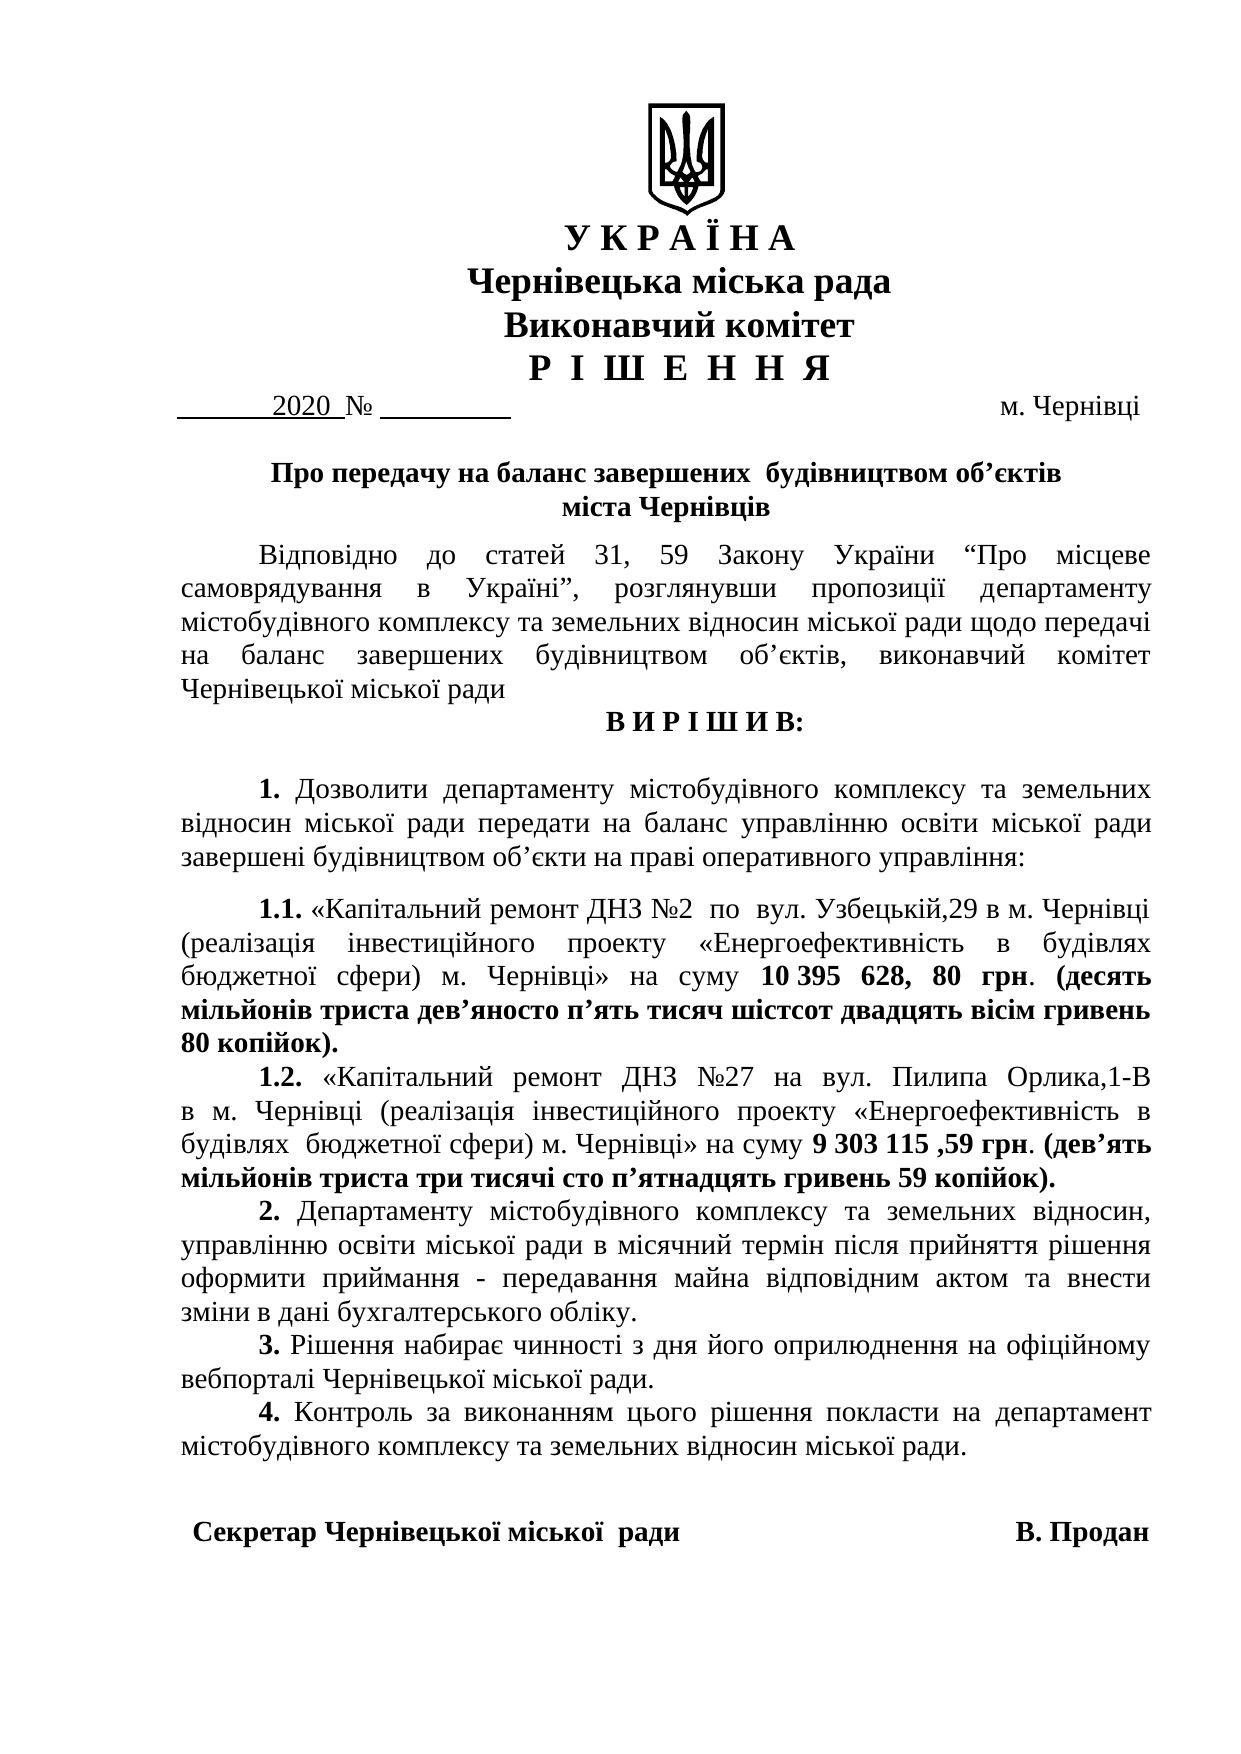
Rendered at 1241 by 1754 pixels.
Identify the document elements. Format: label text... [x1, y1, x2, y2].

text Виконавчий комітет [177, 302, 1181, 345]
text 2020 № м. Чернівці [133, 388, 1211, 422]
table_header Про передачу на баланс завершених будівництвом об’єктів міста Чернівців Відповідно до статей 31, 59 Закону України “Про місцеве самоврядування в Україні”, розглянувши пропозиції департаменту містобудівного комплексу та земельних відносин міської ради щодо передачі на баланс завершених будівництвом об’єктів, виконавчий комітет Чернівецької міської ради В И Р І Ш И В: 1. Дозволити департаменту містобудівного комплексу та земельних відносин міської ради передати на баланс управлінню освіти міської ради завершені будівництвом об’єкти на праві оперативного управління: 1.1. «Капітальний ремонт ДНЗ №2 по вул. Узбецькій,29 в м. Чернівці (реалізація інвестиційного проекту «Енергоефективність в будівлях бюджетної сфери) м. Чернівці» на суму 10 395 628, 80 грн. (десять мільйонів триста дев’яносто п’ять тисяч шістсот двадцять вісім гривень 80 копійок). 1.2. «Капітальний ремонт ДНЗ №27 на вул. Пилипа Орлика,1-В в м. Чернівці (реалізація інвестиційного проекту «Енергоефективність в будівлях бюджетної сфери) м. Чернівці» на суму 9 303 115 ,59 грн. (дев’ять мільйонів триста три тисячі сто п’ятнадцять гривень 59 копійок). 2. Департаменту містобудівного комплексу та земельних відносин, управлінню освіти міської ради в місячний термін після прийняття рішення оформити приймання - передавання майна відповідним актом та внести зміни в дані бухгалтерського обліку. 3. Рішення набирає чинності з дня його оприлюднення на офіційному вебпорталі Чернівецької міської ради. 4. Контроль за виконанням цього рішення покласти на департамент містобудівного комплексу та земельних відносин міської ради. Секретар Чернівецької міської ради В. Продан [173, 422, 1159, 1638]
text У К Р А Ї Н А [177, 216, 1181, 259]
text Р І Ш Е Н Н Я [177, 345, 1181, 388]
text Чернівецька міська рада [177, 259, 1181, 302]
